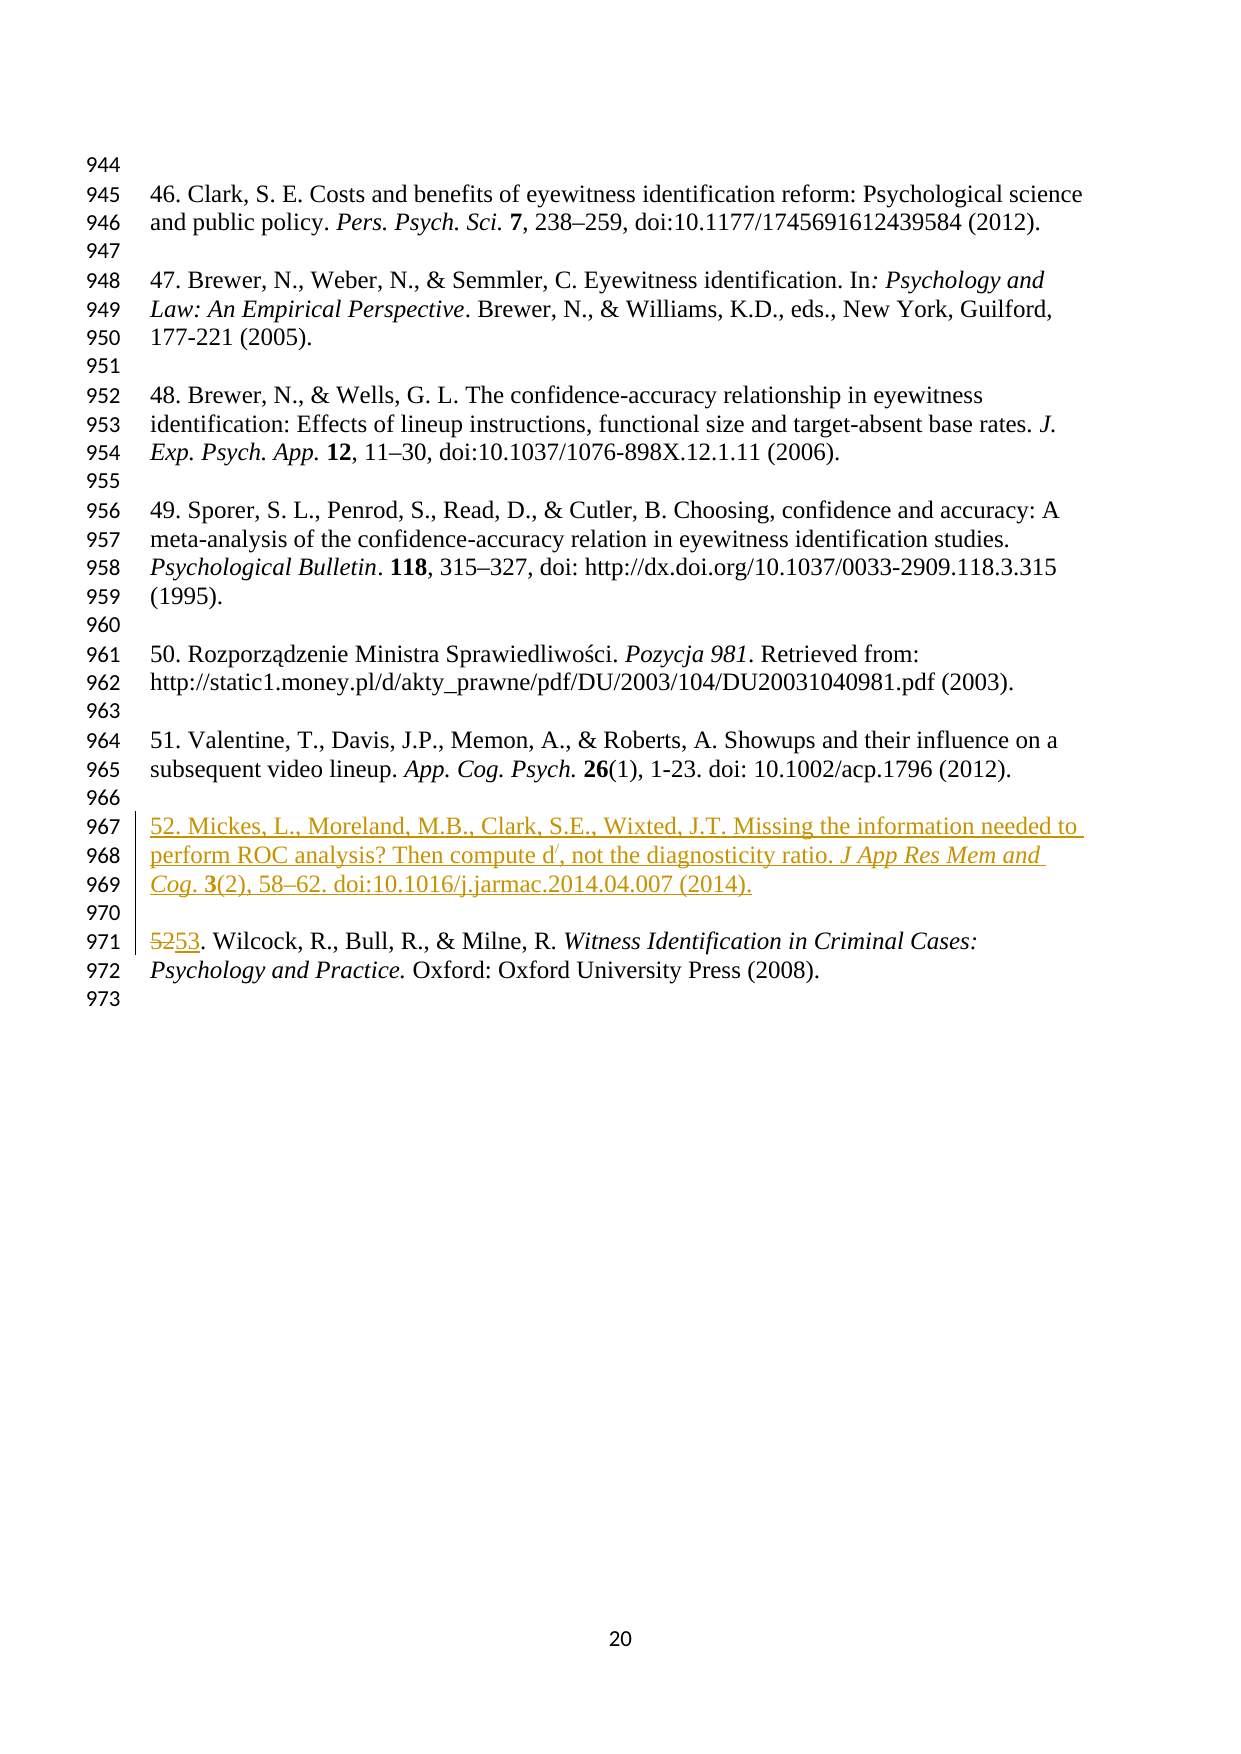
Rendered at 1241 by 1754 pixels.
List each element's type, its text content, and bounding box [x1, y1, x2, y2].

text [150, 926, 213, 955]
text identification: Effects of lineup instructions, functional size and target-absent base rates. J. Exp. Psych. App. 12, 11–30, doi:10.1037/1076-898X.12.1.11 (2006). [150, 409, 1090, 466]
text 51. Valentine, T., Davis, J.P., Memon, A., & Roberts, A. Showups and their influence on a subsequent video lineup. App. Cog. Psych. 26(1), 1-23. doi: 10.1002/acp.1796 (2012). [150, 725, 1090, 782]
text 47. Brewer, N., Weber, N., & Semmler, C. Eyewitness identification. In: Psychology and Law: An Empirical Perspective. Brewer, N., & Williams, K.D., eds., New York, Guilford, 177-221 (2005). [150, 265, 1090, 351]
text 48. Brewer, N., & Wells, G. L. The confidence-accuracy relationship in eyewitness [150, 380, 1090, 409]
text 46. Clark, S. E. Costs and benefits of eyewitness identification reform: Psychological science and public policy. Pers. Psych. Sci. 7, 238–259, doi:10.1177/1745691612439584 (2012). [150, 179, 1090, 236]
text 50. Rozporządzenie Ministra Sprawiedliwości. Pozycja 981. Retrieved from: http://static1.money.pl/d/akty_prawne/pdf/DU/2003/104/DU20031040981.pdf (2003). [150, 639, 1090, 696]
text 49. Sporer, S. L., Penrod, S., Read, D., & Cutler, B. Choosing, confidence and accuracy: A meta-analysis of the confidence-accuracy relation in eyewitness identification studies. Psychological Bulletin. 118, 315–327, doi: http://dx.doi.org/10.1037/0033-2909.118.3.315 (1995). [150, 495, 1090, 610]
text . Wilcock, R., Bull, R., & Milne, R. Witness Identification in Criminal Cases: Psychology and Practice. Oxford: Oxford University Press (2008). [741, 926, 1090, 984]
